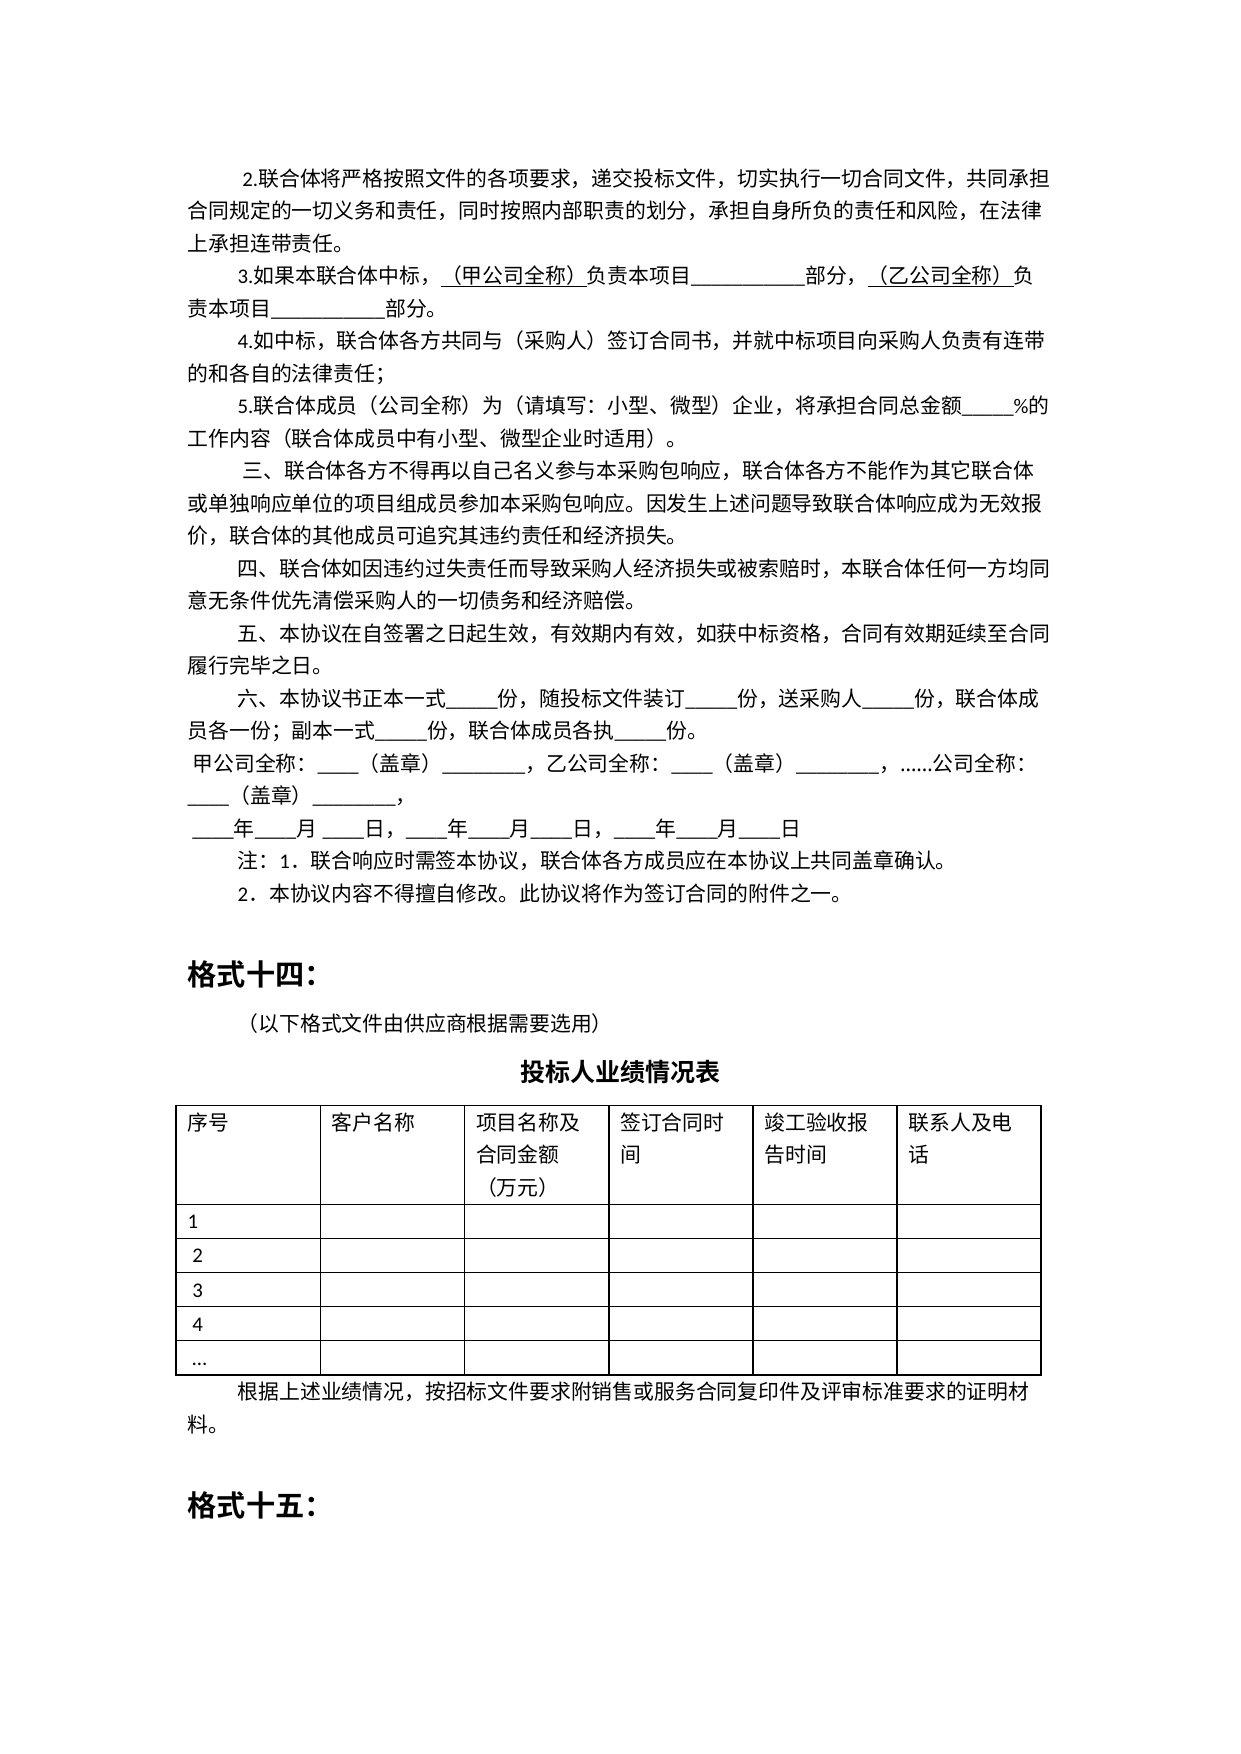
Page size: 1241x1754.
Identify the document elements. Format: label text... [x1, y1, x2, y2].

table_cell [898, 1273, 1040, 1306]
text 根据上述业绩情况，按招标文件要求附销售或服务合同复印件及评审标准要求的证明材料。 [187, 1375, 1053, 1440]
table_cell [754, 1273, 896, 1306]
text ____年____月 ____日，____年____月____日，____年____月____日 [187, 812, 1053, 844]
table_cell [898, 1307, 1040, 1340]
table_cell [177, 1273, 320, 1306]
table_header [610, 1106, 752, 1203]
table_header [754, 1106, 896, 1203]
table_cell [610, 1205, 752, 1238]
text 5.联合体成员（公司全称）为（请填写：小型、微型）企业，将承担合同总金额_____%的工作内容（联合体成员中有小型、微型企业时适用）。 [187, 389, 1053, 454]
text 甲公司全称：____（盖章）________，乙公司全称：____（盖章）________，……公司全称：____（盖章）________， [187, 747, 1053, 812]
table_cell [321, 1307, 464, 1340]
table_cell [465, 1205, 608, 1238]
text 投标人业绩情况表 [187, 1039, 1053, 1104]
text 五、本协议在自签署之日起生效，有效期内有效，如获中标资格，合同有效期延续至合同履行完毕之日。 [187, 617, 1053, 682]
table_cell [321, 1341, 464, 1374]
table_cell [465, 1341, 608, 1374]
text 2．本协议内容不得擅自修改。此协议将作为签订合同的附件之一。 [187, 877, 1053, 909]
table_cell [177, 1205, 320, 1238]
text 三、联合体各方不得再以自己名义参与本采购包响应，联合体各方不能作为其它联合体或单独响应单位的项目组成员参加本采购包响应。因发生上述问题导致联合体响应成为无效报价，联合体的其他成员可追究其违约责任和经济损失。 [187, 454, 1053, 552]
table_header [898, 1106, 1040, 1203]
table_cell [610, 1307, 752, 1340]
text 2.联合体将严格按照文件的各项要求，递交投标文件，切实执行一切合同文件，共同承担合同规定的一切义务和责任，同时按照内部职责的划分，承担自身所负的责任和风险，在法律上承担连带责任。 [187, 162, 1053, 259]
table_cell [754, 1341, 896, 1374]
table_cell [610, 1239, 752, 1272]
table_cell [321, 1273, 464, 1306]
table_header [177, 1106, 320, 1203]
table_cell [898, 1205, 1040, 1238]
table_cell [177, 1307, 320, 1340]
text 六、本协议书正本一式_____份，随投标文件装订_____份，送采购人_____份，联合体成员各一份；副本一式_____份，联合体成员各执_____份。 [187, 682, 1053, 747]
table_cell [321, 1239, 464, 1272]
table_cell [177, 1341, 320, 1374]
text 格式十四： [187, 942, 1053, 1007]
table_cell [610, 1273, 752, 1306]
text 四、联合体如因违约过失责任而导致采购人经济损失或被索赔时，本联合体任何一方均同意无条件优先清偿采购人的一切债务和经济赔偿。 [187, 552, 1053, 617]
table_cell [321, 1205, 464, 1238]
text 3.如果本联合体中标，（甲公司全称）负责本项目___________部分，（乙公司全称）负责本项目___________部分。 [187, 259, 1053, 324]
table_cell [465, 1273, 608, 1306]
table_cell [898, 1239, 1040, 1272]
text 注：1．联合响应时需签本协议，联合体各方成员应在本协议上共同盖章确认。 [187, 844, 1053, 877]
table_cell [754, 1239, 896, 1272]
text 格式十五： [187, 1473, 1053, 1538]
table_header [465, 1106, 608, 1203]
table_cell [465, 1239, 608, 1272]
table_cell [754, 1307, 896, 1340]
text （以下格式文件由供应商根据需要选用） [187, 1007, 1053, 1039]
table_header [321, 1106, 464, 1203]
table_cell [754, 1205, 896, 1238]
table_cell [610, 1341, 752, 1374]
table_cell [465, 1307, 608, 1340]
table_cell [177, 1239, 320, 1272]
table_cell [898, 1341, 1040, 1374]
text 4.如中标，联合体各方共同与（采购人）签订合同书，并就中标项目向采购人负责有连带的和各自的法律责任； [187, 324, 1053, 389]
